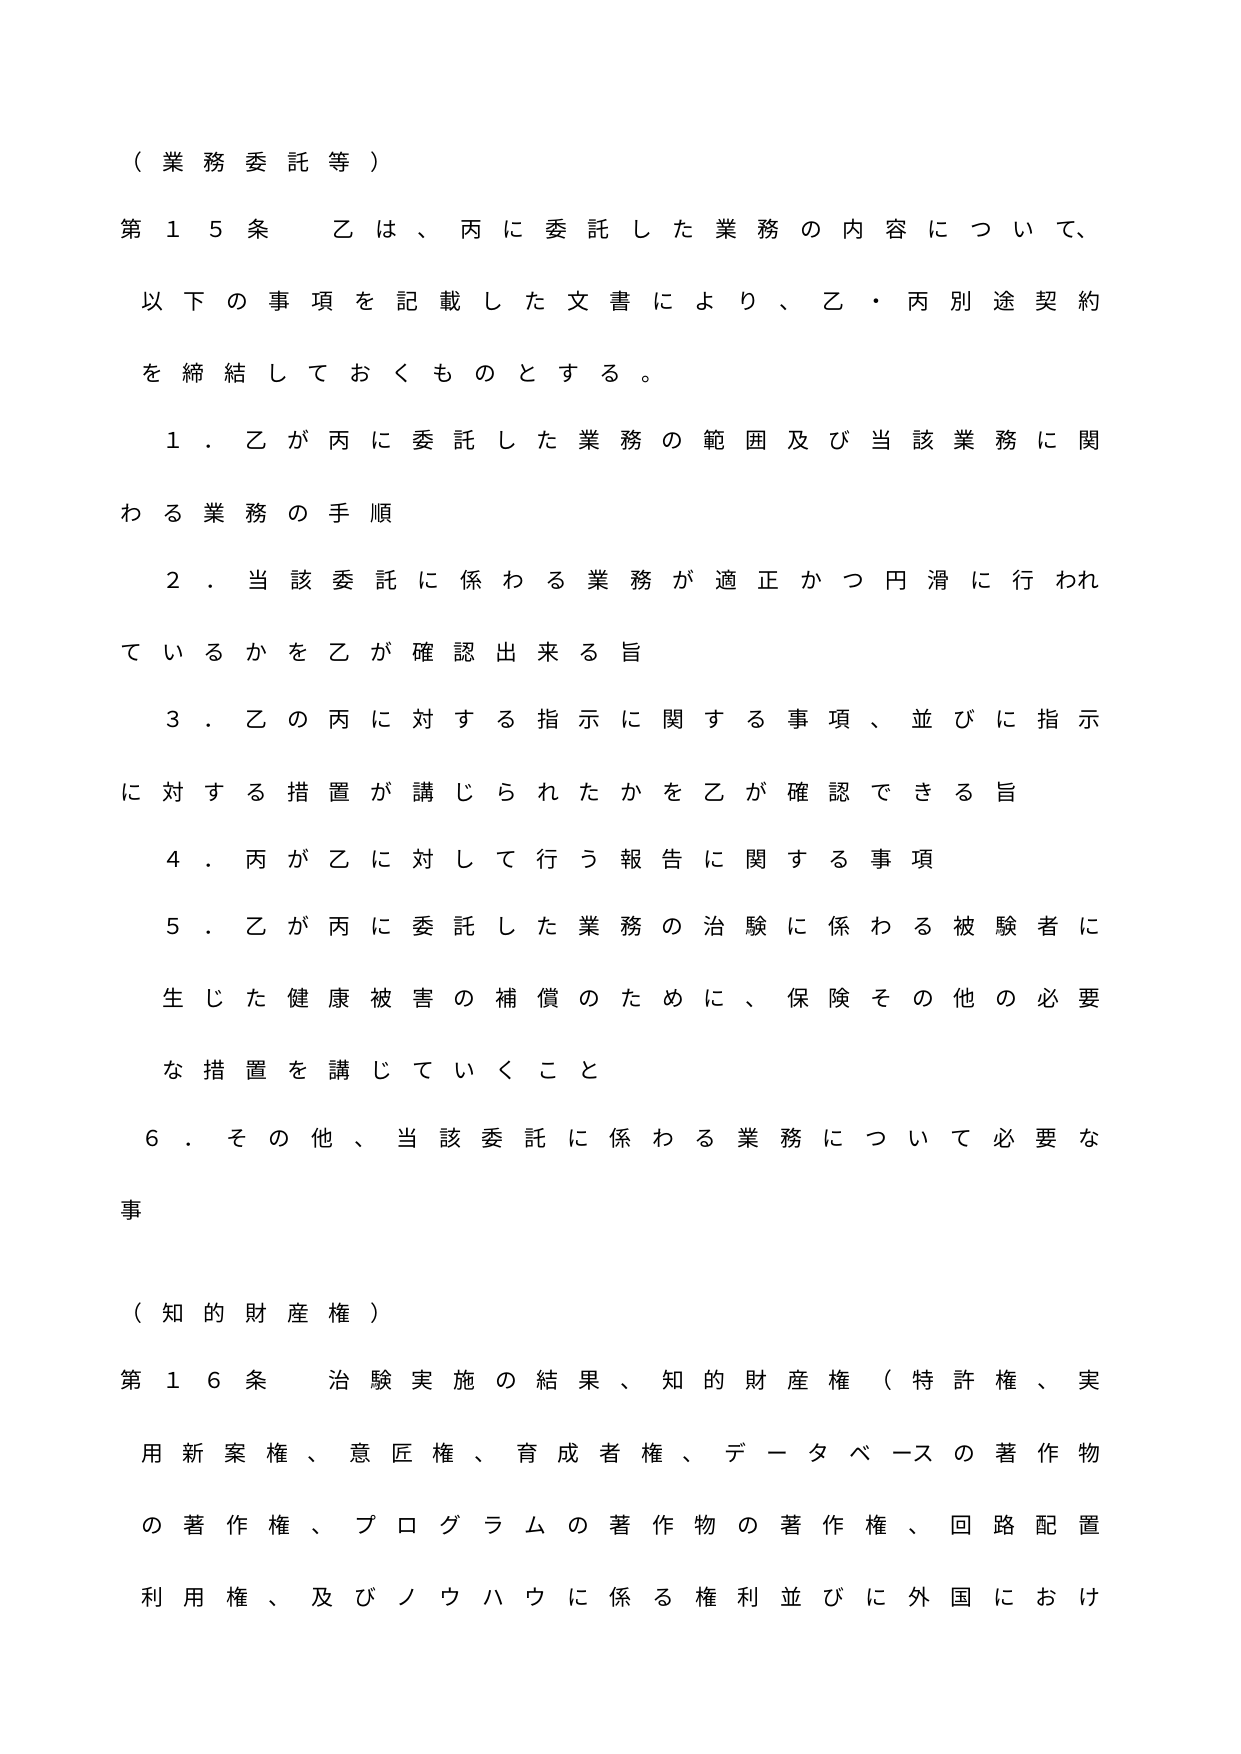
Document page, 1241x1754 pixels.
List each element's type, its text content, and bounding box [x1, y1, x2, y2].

text ４．丙が乙に対して行う報告に関する事項 [120, 826, 1120, 889]
text ２．当該委託に係わる業務が適正かつ円滑に行われているかを乙が確認出来る旨 [120, 547, 1120, 682]
text （知的財産権） [120, 1281, 1120, 1343]
text （業務委託等） [120, 129, 1120, 192]
text ３．乙の丙に対する指示に関する事項、並びに指示に対する措置が講じられたかを乙が確認できる旨 [120, 687, 1120, 822]
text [120, 1348, 1120, 1627]
text １．乙が丙に委託した業務の範囲及び当該業務に関わる業務の手順 [120, 408, 1120, 543]
text ５．乙が丙に委託した業務の治験に係わる被験者に生じた健康被害の補償のために、保険その他の必要な措置を講じていくこと [120, 894, 1120, 1101]
text 第１５条 乙は、丙に委託した業務の内容について、以下の事項を記載した文書により、乙・丙別途契約を締結しておくものとする。 [120, 196, 1120, 403]
text ６．その他、当該委託に係わる業務について必要な事 [120, 1105, 1120, 1240]
